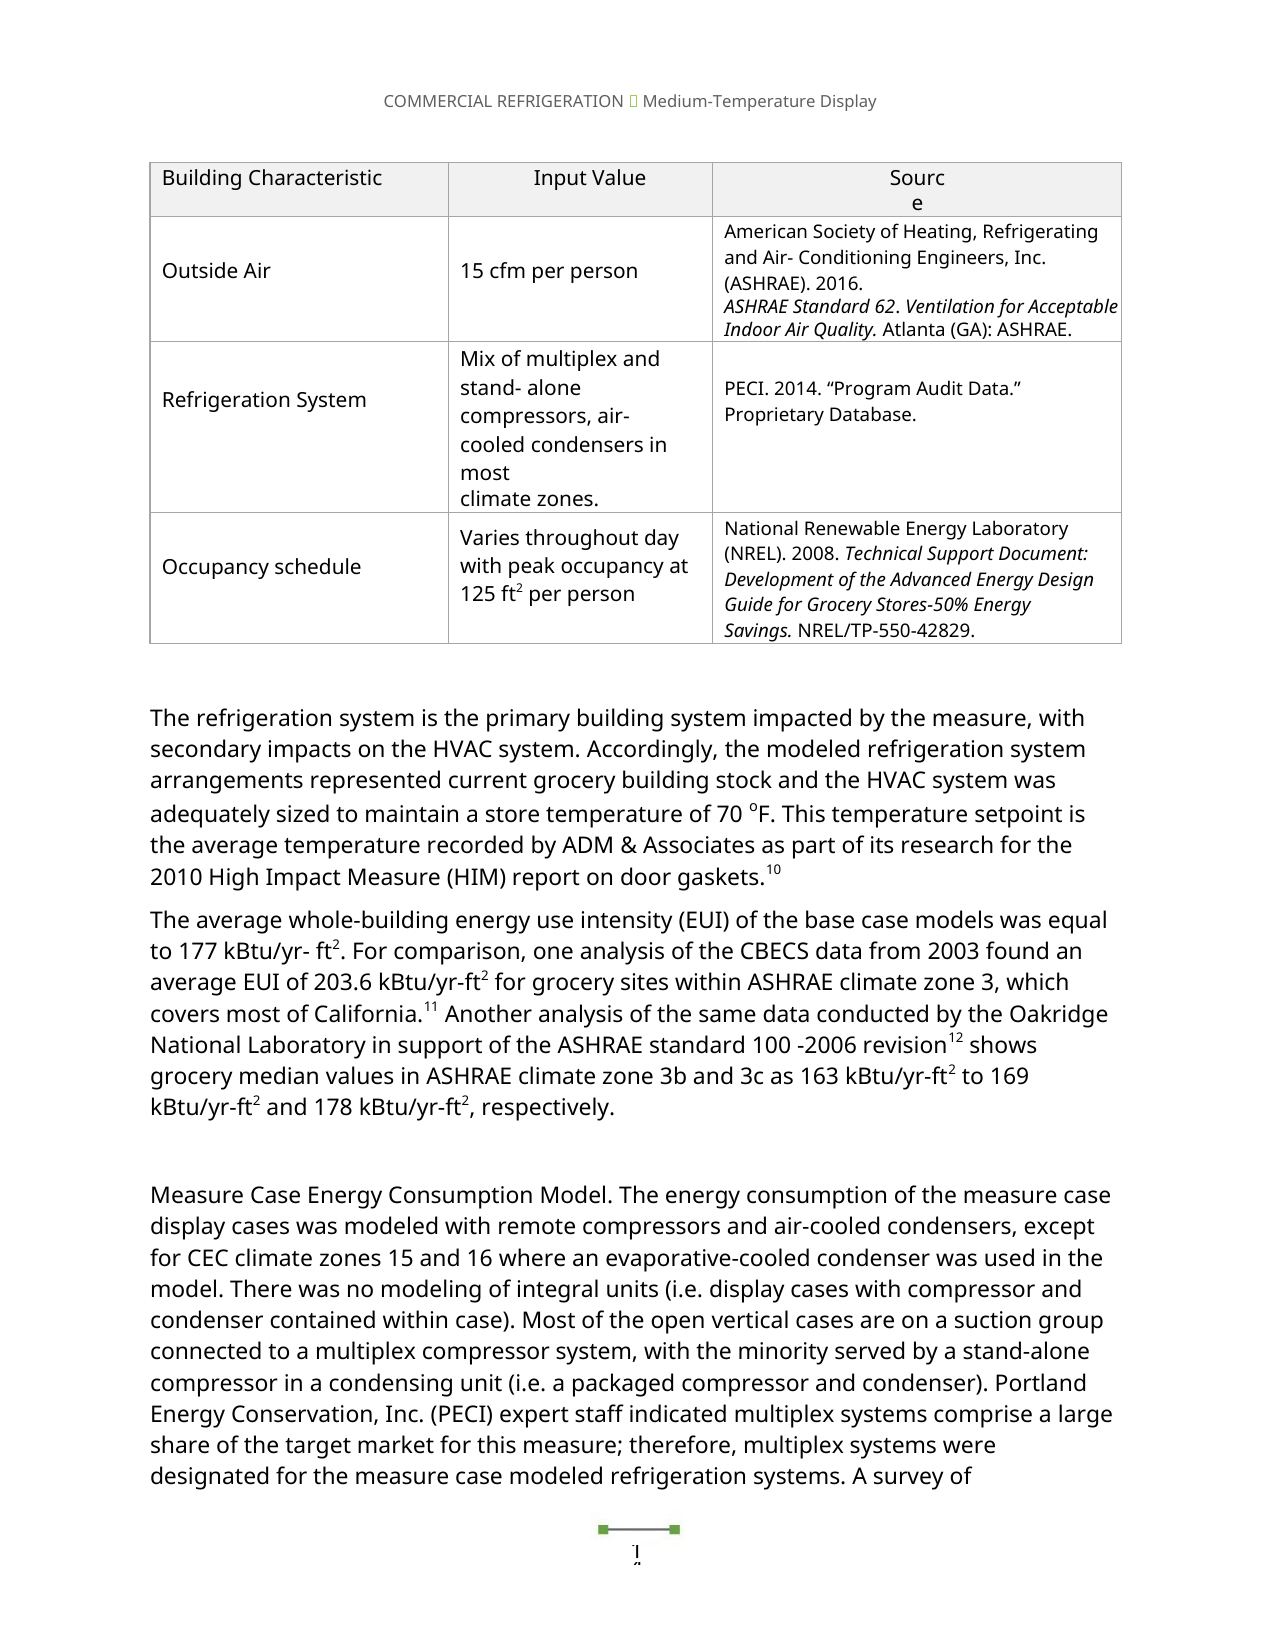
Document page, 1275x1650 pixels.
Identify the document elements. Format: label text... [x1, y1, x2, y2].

table_cell PECI. 2014. “Program Audit Data.” Proprietary Database. [713, 342, 1121, 512]
table_cell Outside Air [151, 217, 448, 341]
picture [589, 1511, 685, 1546]
table_cell Mix of multiplex and stand- alone compressors, air- cooled condensers in most climate zones. [449, 342, 712, 512]
table_cell Refrigeration System [151, 342, 448, 512]
table_header Building Characteristic [151, 163, 448, 216]
table_header Input Value [449, 163, 712, 216]
table_cell 15 cfm per person [449, 217, 712, 341]
table_cell National Renewable Energy Laboratory (NREL). 2008. Technical Support Document: Development of the Advanced Energy Design Guide for Grocery Stores-50% Energy Savings. NREL/TP-550-42829. [713, 513, 1121, 642]
table_cell Occupancy schedule [151, 513, 448, 642]
table_cell American Society of Heating, Refrigerating and Air- Conditioning Engineers, Inc. (ASHRAE). 2016. ASHRAE Standard 62. Ventilation for Acceptable Indoor Air Quality. Atlanta (GA): ASHRAE. [713, 217, 1121, 341]
table_header Source [713, 163, 1121, 216]
table_cell Varies throughout day with peak occupancy at 125 ft2 per person [449, 513, 712, 642]
text The refrigeration system is the primary building system impacted by the measure, with secondary impacts on the HVAC system. Accordingly, the modeled refrigeration system arrangements represented current grocery building stock and the HVAC system was adequately sized to maintain a store temperature of 70 oF. This temperature setpoint is the average temperature recorded by ADM & Associates as part of its research for the 2010 High Impact Measure (HIM) report on door gaskets.10 [150, 702, 1127, 892]
text The average whole-building energy use intensity (EUI) of the base case models was equal to 177 kBtu/yr- ft2. For comparison, one analysis of the CBECS data from 2003 found an average EUI of 203.6 kBtu/yr-ft2 for grocery sites within ASHRAE climate zone 3, which covers most of California.11 Another analysis of the same data conducted by the Oakridge National Laboratory in support of the ASHRAE standard 100 -2006 revision12 shows grocery median values in ASHRAE climate zone 3b and 3c as 163 kBtu/yr-ft2 to 169 kBtu/yr-ft2 and 178 kBtu/yr-ft2, respectively. [150, 904, 1119, 1123]
